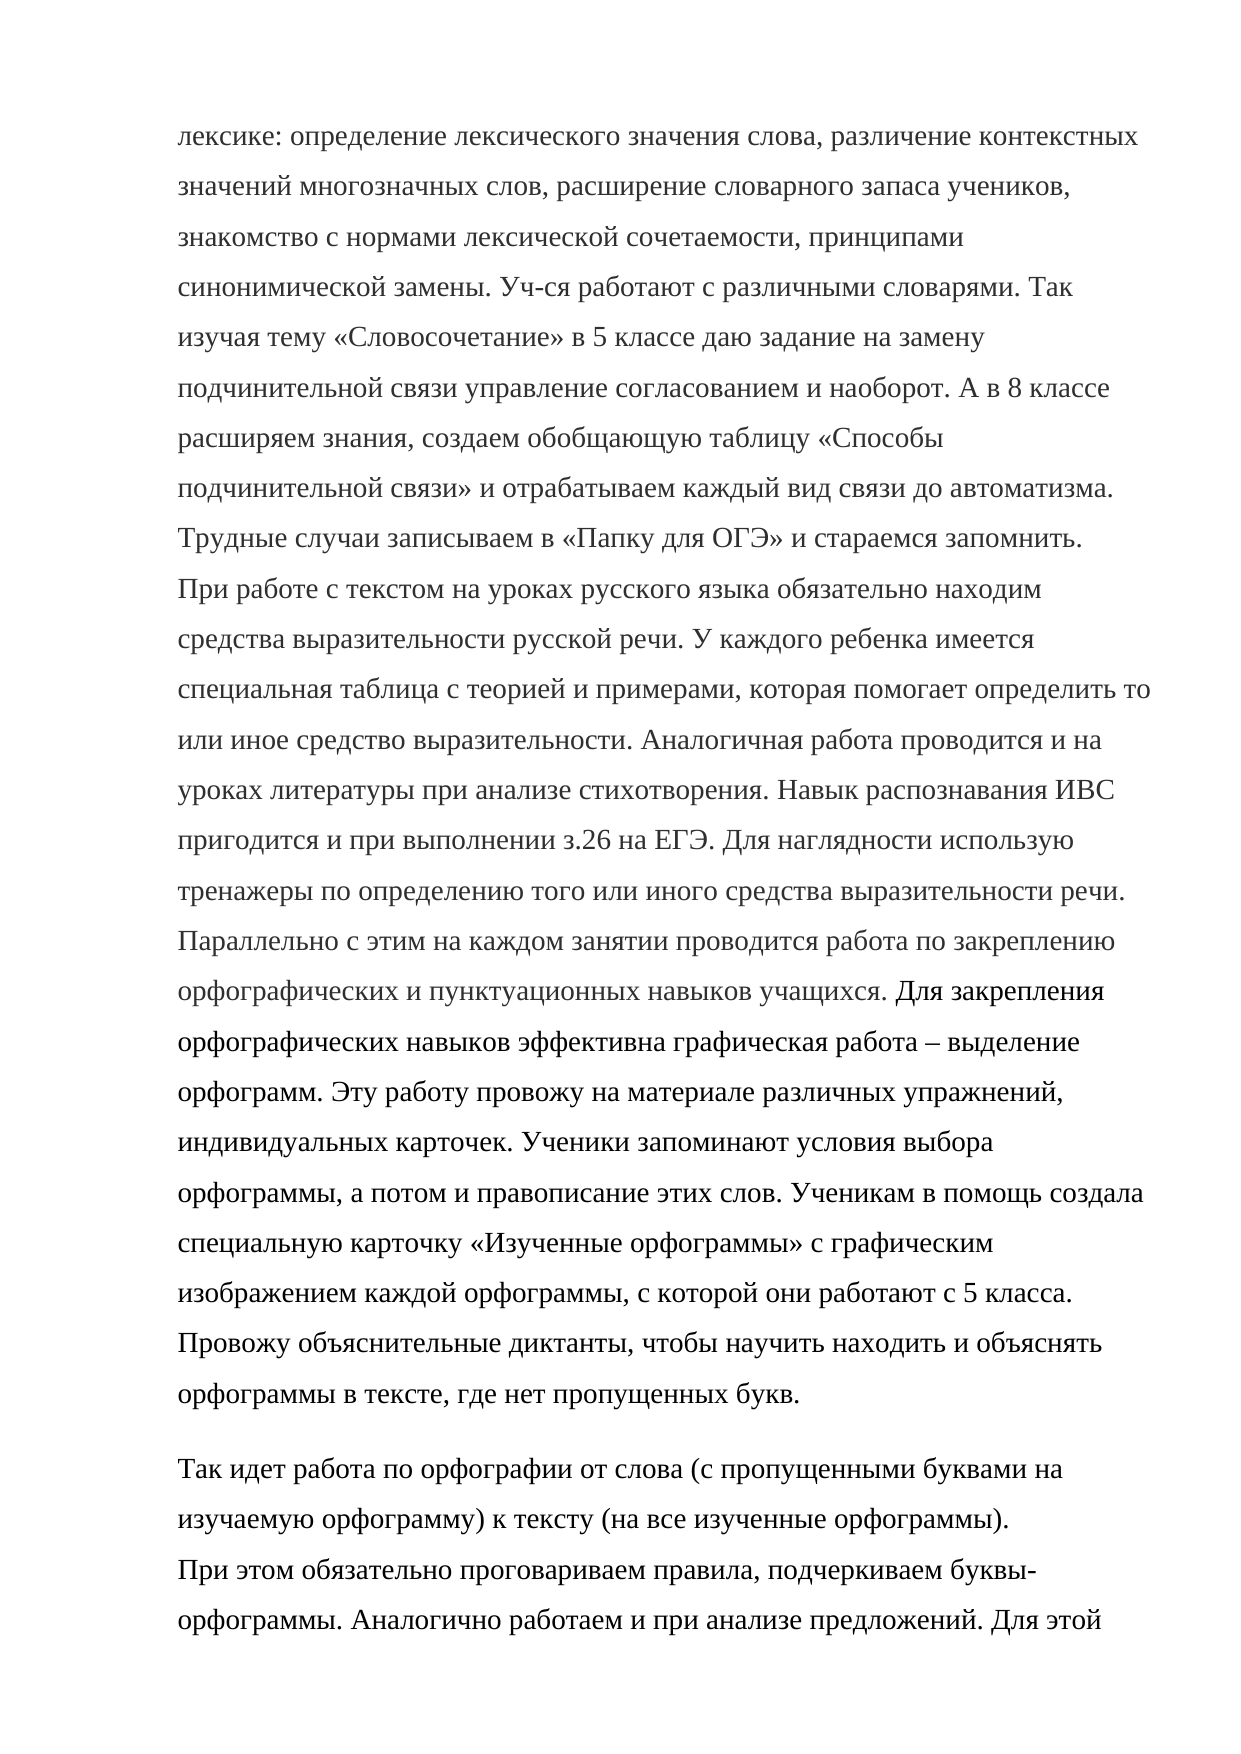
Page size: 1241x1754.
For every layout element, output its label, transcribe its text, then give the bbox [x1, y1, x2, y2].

text Так идет работа по орфографии от слова (с пропущенными буквами на изучаемую орфограмму) к тексту (на все изученные орфограммы). [177, 1451, 1152, 1535]
text При работе с текстом на уроках русского языка обязательно находим средства выразительности русской речи. У каждого ребенка имеется специальная таблица с теорией и примерами, которая помогает определить то или иное средство выразительности. Аналогичная работа проводится и на уроках литературы при анализе стихотворения. Навык распознавания ИВС пригодится и при выполнении з.26 на ЕГЭ. Для наглядности использую тренажеры по определению того или иного средства выразительности речи. [177, 571, 1152, 906]
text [177, 118, 1152, 554]
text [177, 1552, 1152, 1636]
text Параллельно с этим на каждом занятии проводится работа по закреплению орфографических и пунктуационных навыков учащихся. Для закрепления орфографических навыков эффективна графическая работа – выделение орфограмм. Эту работу провожу на материале различных упражнений, индивидуальных карточек. Ученики запоминают условия выбора орфограммы, а потом и правописание этих слов. Ученикам в помощь создала специальную карточку «Изученные орфограммы» с графическим изображением каждой орфограммы, с которой они работают с 5 класса. Провожу объяснительные диктанты, чтобы научить находить и объяснять орфограммы в тексте, где нет пропущенных букв. [177, 923, 1152, 1409]
